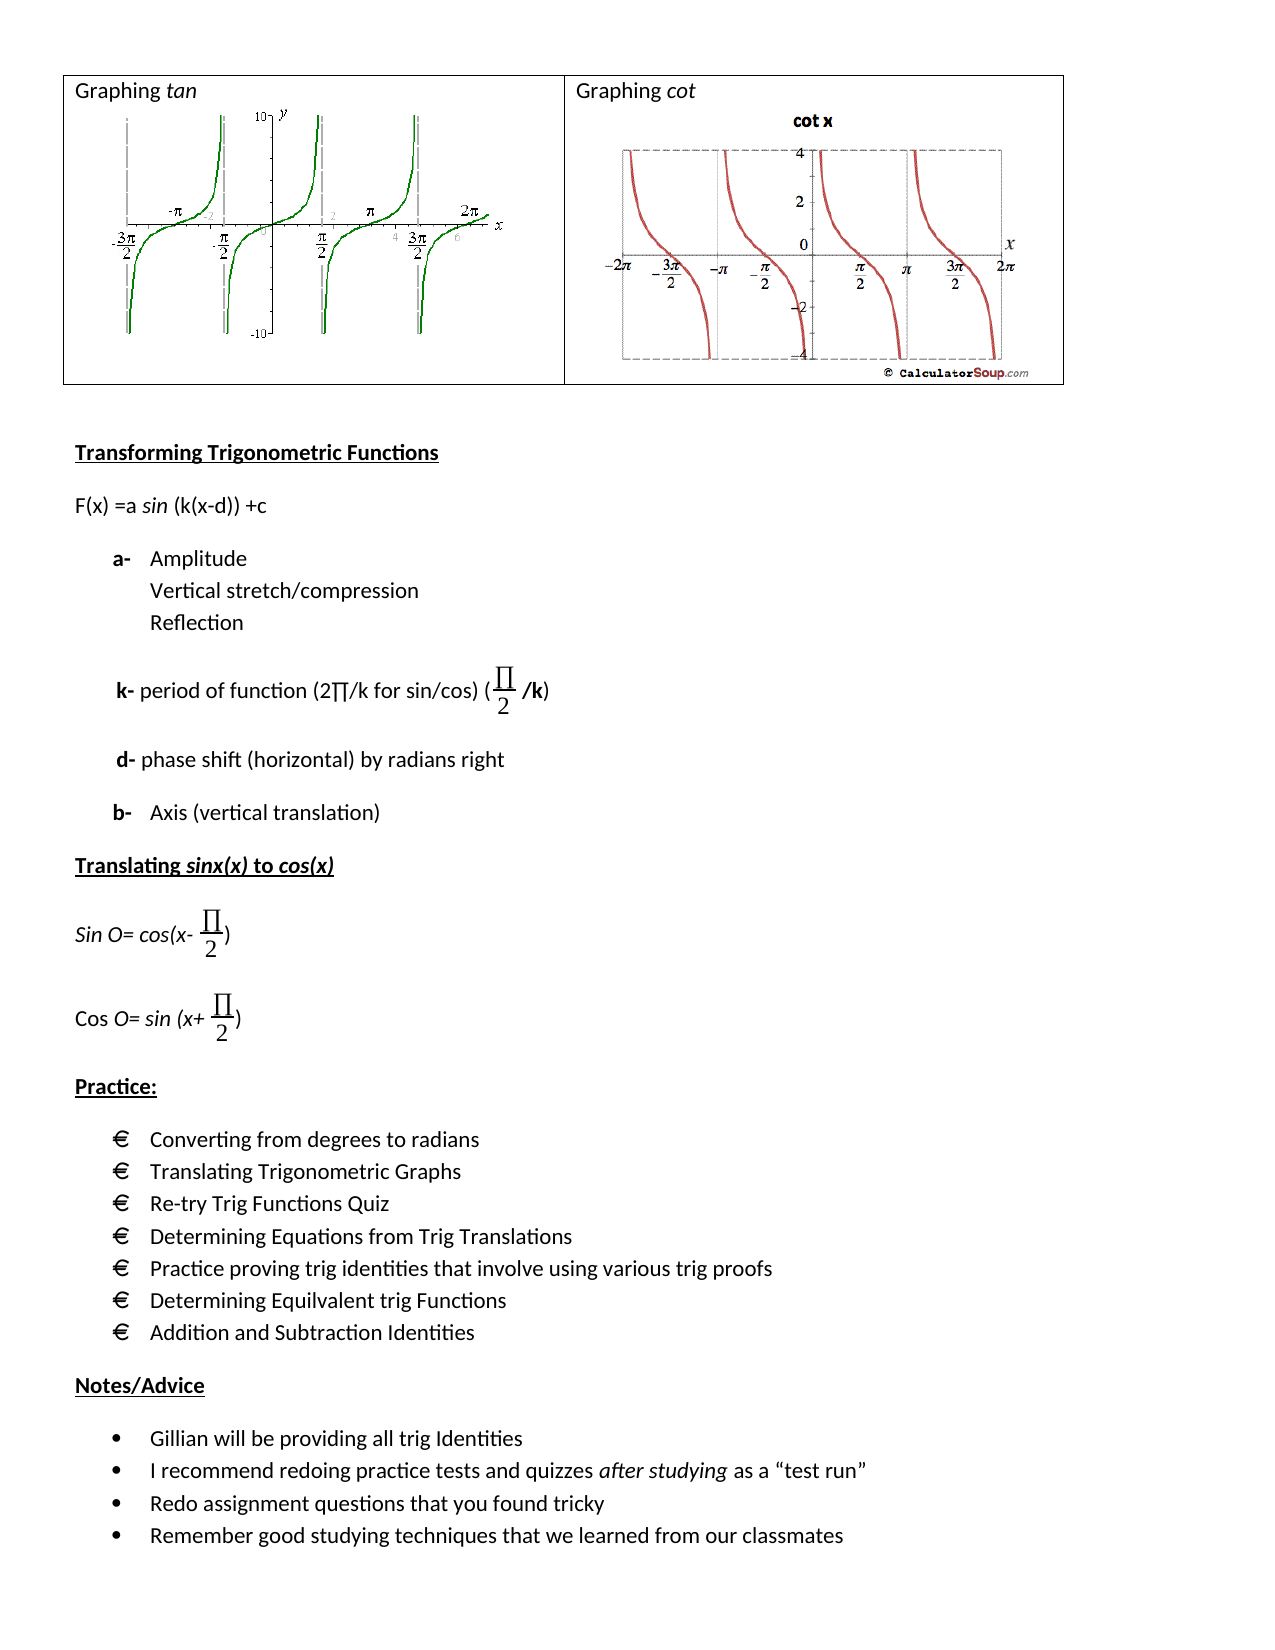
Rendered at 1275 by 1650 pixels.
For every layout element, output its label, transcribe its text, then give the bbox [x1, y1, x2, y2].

list Determining Equilvalent trig Functions [112, 1286, 1200, 1314]
list Gillian will be providing all trig Identities [112, 1424, 1200, 1452]
list Re-try Trig Functions Quiz [112, 1189, 1200, 1218]
text Practice: [75, 1072, 1200, 1100]
list Axis (vertical translation) [112, 798, 1200, 826]
text d- phase shift (horizontal) by radians right [75, 745, 1200, 773]
list Vertical stretch/compression [150, 576, 1200, 604]
list Converting from degrees to radians [112, 1125, 1200, 1153]
text F(x) =a sin (k(x-d)) +c [75, 491, 1200, 519]
text k- period of function (2∏/k for sin/cos) ( /k) [75, 661, 1200, 720]
table_cell Graphing tan [64, 76, 564, 384]
list Amplitude [112, 544, 1200, 572]
list I recommend redoing practice tests and quizzes after studying as a “test run” [112, 1457, 1200, 1484]
list Reflection [150, 608, 1200, 636]
text Translating sinx(x) to cos(x) [75, 851, 1200, 879]
list Determining Equations from Trig Translations [112, 1222, 1200, 1250]
list Translating Trigonometric Graphs [112, 1157, 1200, 1185]
text Transforming Trigonometric Functions [75, 438, 1200, 466]
list Practice proving trig identities that involve using various trig proofs [112, 1254, 1200, 1282]
list Addition and Subtraction Identities [112, 1318, 1200, 1346]
list Remember good studying techniques that we learned from our classmates [112, 1521, 1200, 1549]
text Sin O= cos(x- ) [75, 904, 1200, 963]
list Redo assignment questions that you found tricky [112, 1489, 1200, 1517]
text Cos O= sin (x+ ) [75, 988, 1200, 1047]
table_cell Graphing cot [565, 76, 1063, 384]
picture [595, 104, 1033, 384]
text Notes/Advice [75, 1371, 1200, 1399]
picture [109, 104, 519, 350]
